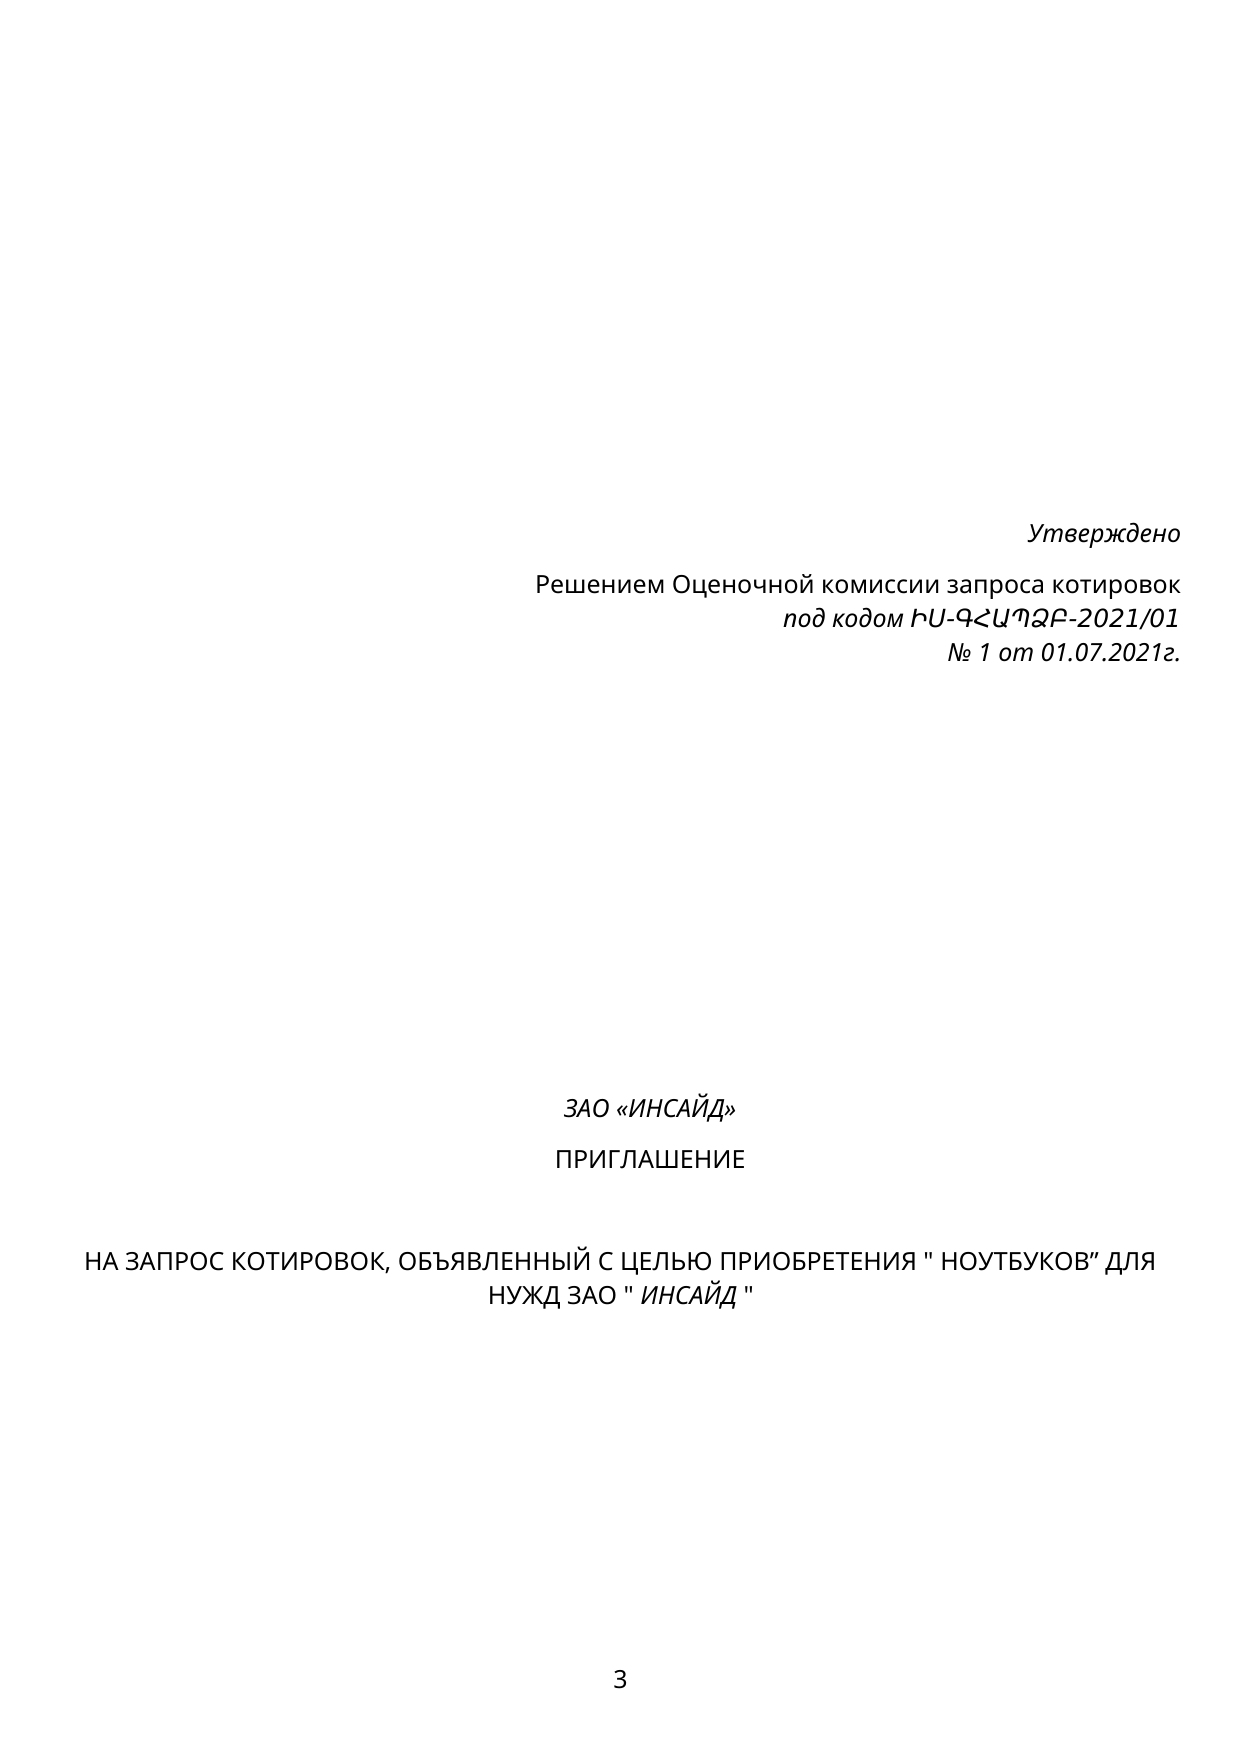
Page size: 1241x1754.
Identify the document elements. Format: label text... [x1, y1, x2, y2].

text ПРИГЛАШЕНИЕ [59, 1142, 1182, 1176]
text НА ЗАПРОС КОТИРОВОК, ОБЪЯВЛЕННЫЙ С ЦЕЛЬЮ ПРИОБРЕТЕНИЯ " НОУТБУКОВ” ДЛЯ НУЖД ЗАО " ИНСАЙД " [59, 1243, 1182, 1311]
text ЗАО «ИНСАЙД» [59, 1091, 1182, 1125]
text Решением Оценочной комиссии запроса котировок под кодом ԻՍ-ԳՀԱՊՁԲ-2021/01 № 1 от 01.07.2021г. [59, 566, 1181, 668]
text Утверждено [59, 516, 1181, 550]
